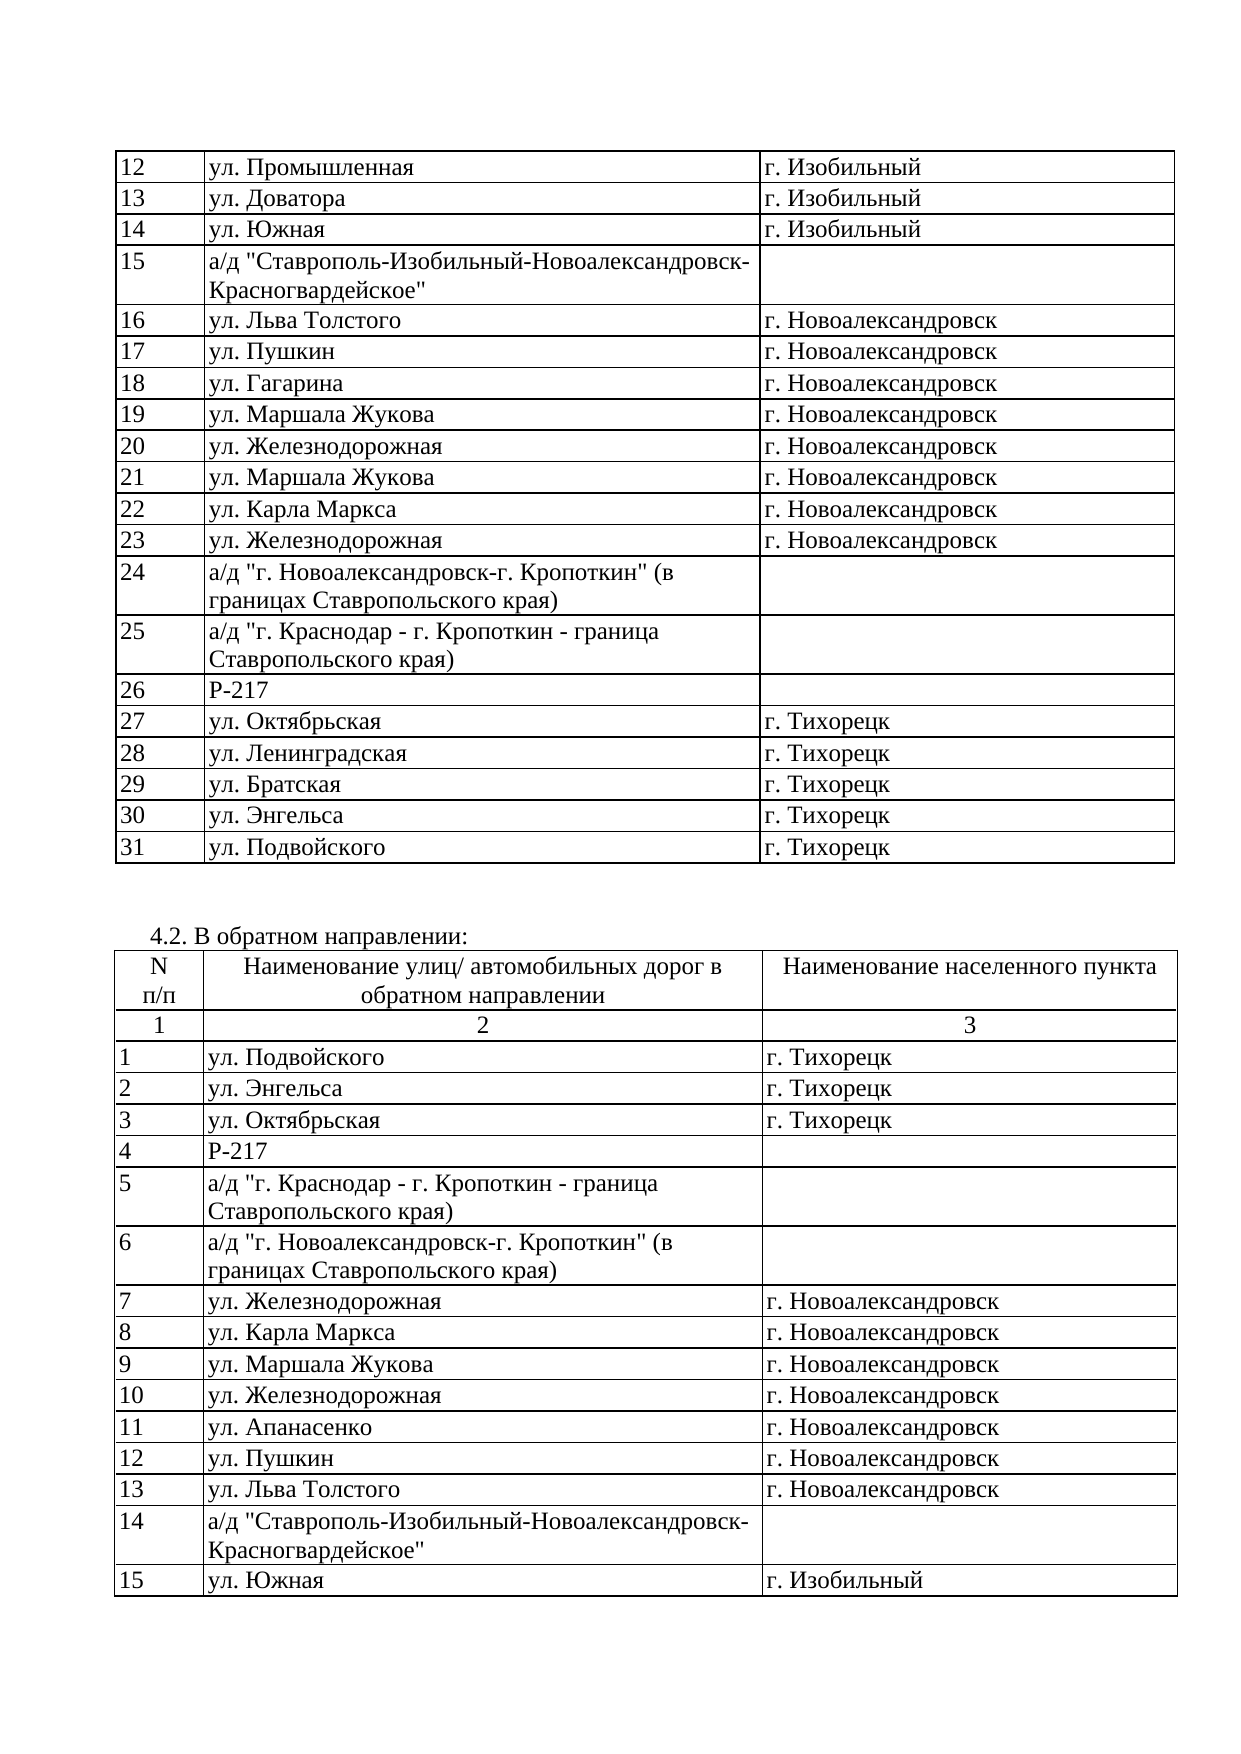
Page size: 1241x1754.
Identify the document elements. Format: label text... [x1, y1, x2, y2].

table_cell [761, 557, 1174, 614]
table_cell 13 [117, 183, 204, 213]
table_cell 4 [115, 1136, 203, 1166]
table_cell г. Новоалександровск [761, 494, 1174, 524]
table_cell 3 [763, 1009, 1177, 1040]
table_cell ул. Ленинградская [205, 738, 759, 768]
table_cell г. Новоалександровск [761, 368, 1174, 398]
table_cell ул. Южная [205, 215, 759, 244]
table_cell 2 [115, 1073, 203, 1103]
table_cell ул. Энгельса [204, 1073, 762, 1103]
table_cell 31 [117, 832, 204, 862]
table_cell ул. Железнодорожная [204, 1286, 762, 1316]
table_cell [763, 1135, 1177, 1166]
table_cell [761, 675, 1174, 705]
table_cell ул. Маршала Жукова [205, 400, 759, 429]
table_cell ул. Карла Маркса [205, 494, 759, 524]
table_cell ул. Промышленная [205, 152, 759, 181]
table_cell г. Тихорецк [761, 801, 1174, 831]
table_cell 1 [115, 1010, 203, 1040]
table_cell 26 [117, 675, 204, 705]
table_cell 15 [117, 246, 204, 303]
table_cell г. Новоалександровск [763, 1316, 1177, 1347]
table_cell г. Новоалександровск [761, 525, 1174, 555]
table_cell а/д "Ставрополь-Изобильный-Новоалександровск-Красногвардейское" [205, 246, 759, 303]
table_cell г. Изобильный [761, 183, 1174, 213]
table_cell 1 [115, 1041, 203, 1072]
table_cell г. Новоалександровск [763, 1284, 1177, 1316]
table_cell 13 [115, 1474, 203, 1504]
table_cell 29 [117, 769, 204, 799]
table_cell г. Тихорецк [761, 738, 1174, 768]
table_cell г. Новоалександровск [761, 462, 1174, 492]
table_cell г. Тихорецк [761, 832, 1174, 862]
table_cell [763, 1225, 1177, 1284]
table_header Наименование улиц/ автомобильных дорог в обратном направлении [204, 951, 762, 1009]
table_cell г. Новоалександровск [761, 431, 1174, 461]
table_cell г. Тихорецк [763, 1072, 1177, 1103]
table_cell ул. Маршала Жукова [204, 1349, 762, 1379]
table_cell 23 [117, 525, 204, 555]
table_cell г. Тихорецк [761, 706, 1174, 736]
table_cell 5 [115, 1167, 203, 1225]
table_cell 3 [115, 1104, 203, 1135]
table_cell г. Новоалександровск [763, 1347, 1177, 1379]
table_cell ул. Карла Маркса [204, 1317, 762, 1347]
table_cell Р-217 [204, 1136, 762, 1166]
table_cell ул. Энгельса [205, 801, 759, 831]
table_cell 10 [115, 1380, 203, 1410]
table_cell ул. Пушкин [205, 337, 759, 366]
table_cell 24 [117, 557, 204, 614]
table_cell ул. Железнодорожная [204, 1380, 762, 1410]
table_cell а/д "г. Новоалександровск-г. Кропоткин" (в границах Ставропольского края) [204, 1227, 762, 1284]
table_cell ул. Льва Толстого [204, 1475, 762, 1504]
table_cell ул. Маршала Жукова [205, 462, 759, 492]
table_cell г. Новоалександровск [763, 1410, 1177, 1442]
table_cell 30 [117, 801, 204, 831]
table_cell 14 [117, 215, 204, 244]
table_cell г. Тихорецк [761, 769, 1174, 799]
table_cell 17 [117, 337, 204, 366]
table_cell 19 [117, 400, 204, 429]
table_header Наименование населенного пункта [763, 951, 1177, 1009]
text 4.2. В обратном направлении: [150, 921, 1090, 950]
table_cell г. Изобильный [763, 1564, 1177, 1595]
table_cell ул. Железнодорожная [205, 525, 759, 555]
table_header N п/п [115, 951, 203, 1009]
table_cell ул. Апанасенко [204, 1412, 762, 1442]
table_cell ул. Подвойского [205, 832, 759, 862]
table_cell г. Новоалександровск [763, 1379, 1177, 1410]
table_cell г. Тихорецк [763, 1040, 1177, 1072]
table_cell а/д "Ставрополь-Изобильный-Новоалександровск-Красногвардейское" [204, 1506, 762, 1563]
table_cell 12 [117, 152, 204, 181]
table_cell ул. Октябрьская [205, 706, 759, 736]
table_cell 22 [117, 494, 204, 524]
table_cell а/д "г. Новоалександровск-г. Кропоткин" (в границах Ставропольского края) [205, 557, 759, 614]
table_cell 27 [117, 706, 204, 736]
table_cell 16 [117, 305, 204, 335]
table_cell 20 [117, 431, 204, 461]
table_cell ул. Доватора [205, 183, 759, 213]
table_cell [763, 1505, 1177, 1563]
table_cell 8 [115, 1317, 203, 1347]
table_cell г. Новоалександровск [763, 1473, 1177, 1504]
table_cell 15 [115, 1565, 203, 1595]
table_cell ул. Пушкин [204, 1443, 762, 1473]
table_cell 9 [115, 1348, 203, 1379]
table_cell 18 [117, 368, 204, 398]
table_cell 12 [115, 1443, 203, 1473]
table_cell г. Новоалександровск [761, 337, 1174, 366]
table_cell г. Новоалександровск [761, 305, 1174, 335]
table_cell ул. Подвойского [204, 1042, 762, 1072]
table_cell 2 [204, 1011, 762, 1040]
table_cell г. Новоалександровск [763, 1442, 1177, 1473]
table_cell [761, 246, 1174, 303]
table_cell 7 [115, 1285, 203, 1316]
table_cell г. Изобильный [761, 215, 1174, 244]
table_cell [761, 616, 1174, 673]
table_cell г. Тихорецк [763, 1103, 1177, 1135]
table_cell 14 [115, 1506, 203, 1563]
table_cell г. Новоалександровск [761, 400, 1174, 429]
table_cell [763, 1166, 1177, 1225]
table_cell 6 [115, 1226, 203, 1284]
table_cell ул. Гагарина [205, 368, 759, 398]
table_cell ул. Южная [204, 1565, 762, 1595]
table_cell 28 [117, 738, 204, 768]
table_cell ул. Железнодорожная [205, 431, 759, 461]
table_cell а/д "г. Краснодар - г. Кропоткин - граница Ставропольского края) [205, 616, 759, 673]
table_cell Р-217 [205, 675, 759, 705]
table_cell ул. Льва Толстого [205, 305, 759, 335]
table_cell 25 [117, 616, 204, 673]
table_cell г. Изобильный [761, 152, 1174, 181]
table_cell 11 [115, 1411, 203, 1442]
table_cell ул. Октябрьская [204, 1105, 762, 1135]
table_cell а/д "г. Краснодар - г. Кропоткин - граница Ставропольского края) [204, 1168, 762, 1225]
table_cell ул. Братская [205, 769, 759, 799]
table_cell 21 [117, 462, 204, 492]
